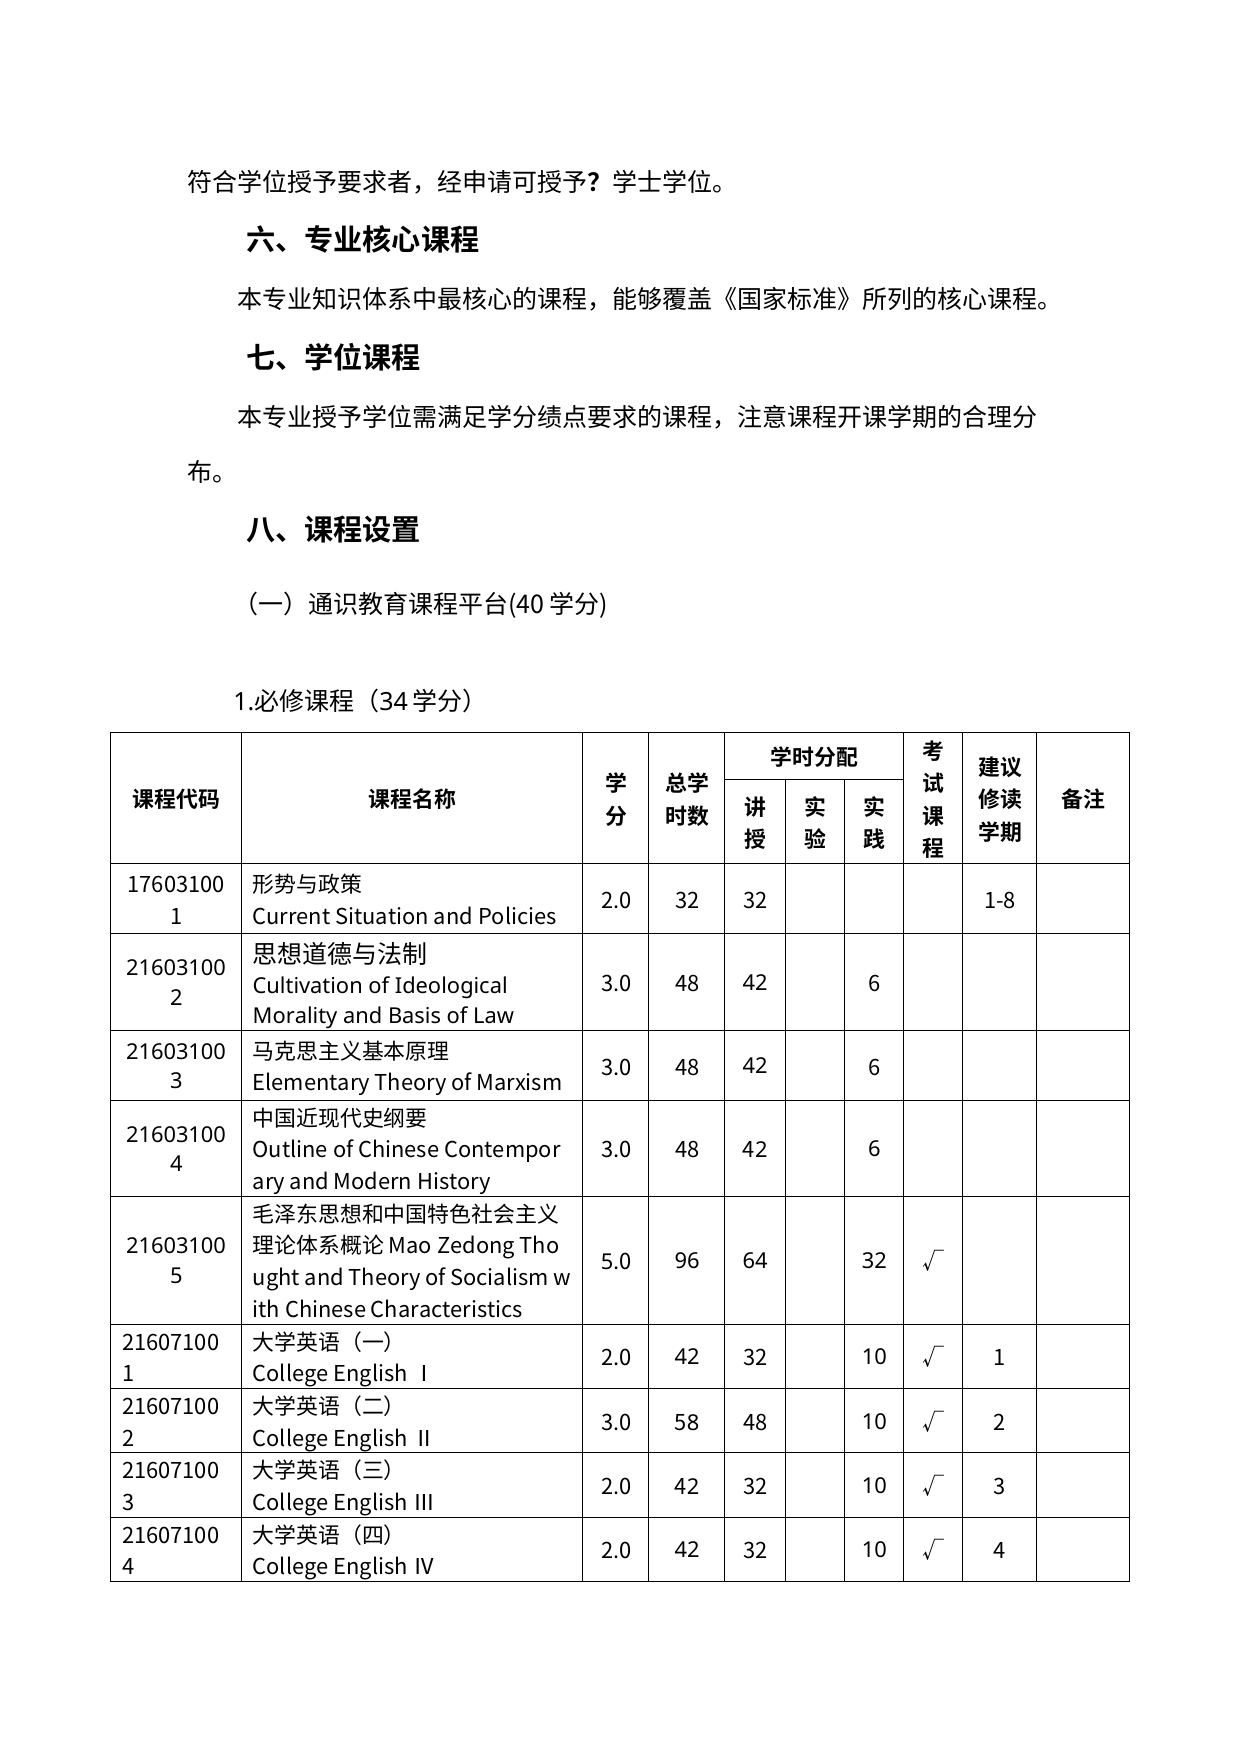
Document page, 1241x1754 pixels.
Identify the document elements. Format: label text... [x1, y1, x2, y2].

table_header 学分 [583, 733, 648, 863]
table_cell 32 [725, 1325, 785, 1388]
table_cell [963, 1031, 1036, 1100]
table_cell √ [904, 1197, 962, 1323]
table_cell [786, 1197, 844, 1323]
table_header 学时分配 [725, 733, 903, 779]
table_cell [1037, 1518, 1129, 1581]
table_cell 32 [725, 1518, 785, 1581]
table_cell 48 [649, 1031, 724, 1100]
table_cell [845, 864, 903, 933]
table_cell [1037, 1197, 1129, 1323]
table_cell 10 [845, 1325, 903, 1388]
table_cell √ [904, 1518, 962, 1581]
table_cell 6 [845, 1101, 903, 1196]
table_cell [904, 1031, 962, 1100]
table_cell 实 验 [786, 780, 844, 863]
table_cell [1037, 1101, 1129, 1196]
table_cell 3 [963, 1453, 1036, 1517]
table_cell 48 [725, 1389, 785, 1452]
table_cell 毛泽东思想和中国特色社会主义理论体系概论 Mao Zedong Thought and Theory of Socialism with Chinese Characteristics [242, 1197, 582, 1323]
table_cell 5.0 [583, 1197, 648, 1323]
table_cell 216071002 [111, 1389, 241, 1452]
table_cell 3.0 [583, 1101, 648, 1196]
table_cell 大学英语（四） College English Ⅳ [242, 1518, 582, 1581]
table_cell [786, 1518, 844, 1581]
table_cell 3.0 [583, 934, 648, 1030]
table_cell 大学英语（二） College English Ⅱ [242, 1389, 582, 1452]
table_cell [786, 1325, 844, 1388]
table_cell 中国近现代史纲要 Outline of Chinese Contemporary and Modern History [242, 1101, 582, 1196]
table_cell 32 [845, 1197, 903, 1323]
table_cell 大学英语（三） College English Ⅲ [242, 1453, 582, 1517]
table_cell 大学英语（一） College English Ⅰ [242, 1325, 582, 1388]
table_cell 64 [725, 1197, 785, 1323]
table_cell [786, 1031, 844, 1100]
table_cell 42 [649, 1453, 724, 1517]
table_cell 58 [649, 1389, 724, 1452]
table_cell 2.0 [583, 1453, 648, 1517]
table_cell [904, 934, 962, 1030]
table_cell 3.0 [583, 1389, 648, 1452]
table_cell 1 [963, 1325, 1036, 1388]
table_cell 10 [845, 1389, 903, 1452]
table_cell [1037, 1389, 1129, 1452]
table_header 备注 [1037, 733, 1129, 863]
table_cell 176031001 [111, 864, 241, 933]
table_cell [786, 1101, 844, 1196]
table_cell 42 [725, 1031, 785, 1100]
text 1.必修课程（34学分） [187, 667, 1053, 732]
table_cell 4 [963, 1518, 1036, 1581]
table_cell 216031005 [111, 1197, 241, 1323]
text 八、课程设置 [187, 506, 1053, 549]
table_cell [786, 1453, 844, 1517]
table_cell 42 [649, 1518, 724, 1581]
table_cell [963, 1197, 1036, 1323]
table_cell 42 [725, 1101, 785, 1196]
table_cell [786, 1389, 844, 1452]
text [187, 162, 1053, 198]
table_cell [786, 864, 844, 933]
table_cell 形势与政策 Current Situation and Policies [242, 864, 582, 933]
table_cell 10 [845, 1518, 903, 1581]
table_cell 42 [725, 934, 785, 1030]
text 七、学位课程 [187, 334, 1053, 376]
table_cell [786, 934, 844, 1030]
table_cell 216031002 [111, 934, 241, 1030]
table_cell 216031003 [111, 1031, 241, 1100]
table_header 考试课程 [904, 733, 962, 863]
table_cell 42 [649, 1325, 724, 1388]
table_header 课程名称 [242, 733, 582, 863]
table_cell [1037, 1453, 1129, 1517]
table_cell 32 [725, 864, 785, 933]
table_cell √ [904, 1453, 962, 1517]
table_cell 48 [649, 1101, 724, 1196]
table_cell 2.0 [583, 1518, 648, 1581]
table_cell 216071001 [111, 1325, 241, 1388]
text 本专业授予学位需满足学分绩点要求的课程，注意课程开课学期的合理分布。 [187, 398, 1053, 488]
table_cell 1-8 [963, 864, 1036, 933]
table_cell [904, 1101, 962, 1196]
text （一）通识教育课程平台(40学分) [187, 570, 1053, 635]
table_cell 48 [649, 934, 724, 1030]
table_header 建议修读学期 [963, 733, 1036, 863]
table_cell [1037, 1325, 1129, 1388]
text 六、专业核心课程 [187, 216, 1053, 259]
table_cell [1037, 1031, 1129, 1100]
table_cell 思想道德与法制 Cultivation of Ideological Morality and Basis of Law [242, 934, 582, 1030]
table_cell [1037, 934, 1129, 1030]
table_cell 6 [845, 1031, 903, 1100]
table_cell 32 [649, 864, 724, 933]
table_cell 2.0 [583, 864, 648, 933]
table_cell 讲 授 [725, 780, 785, 863]
table_cell [963, 934, 1036, 1030]
table_cell √ [904, 1325, 962, 1388]
table_cell 实 践 [845, 780, 903, 863]
table_cell 6 [845, 934, 903, 1030]
table_cell 10 [845, 1453, 903, 1517]
table_cell 马克思主义基本原理 Elementary Theory of Marxism [242, 1031, 582, 1100]
table_cell 2 [963, 1389, 1036, 1452]
table_cell 216031004 [111, 1101, 241, 1196]
table_cell [1037, 864, 1129, 933]
table_cell 3.0 [583, 1031, 648, 1100]
table_cell [904, 864, 962, 933]
table_header 课程代码 [111, 733, 241, 863]
table_cell [963, 1101, 1036, 1196]
table_cell 216071003 [111, 1453, 241, 1517]
text 本专业知识体系中最核心的课程，能够覆盖《国家标准》所列的核心课程。 [187, 280, 1053, 316]
table_header 总学时数 [649, 733, 724, 863]
table_cell 216071004 [111, 1518, 241, 1581]
table_cell 2.0 [583, 1325, 648, 1388]
table_cell √ [904, 1389, 962, 1452]
table_cell 96 [649, 1197, 724, 1323]
table_cell 32 [725, 1453, 785, 1517]
